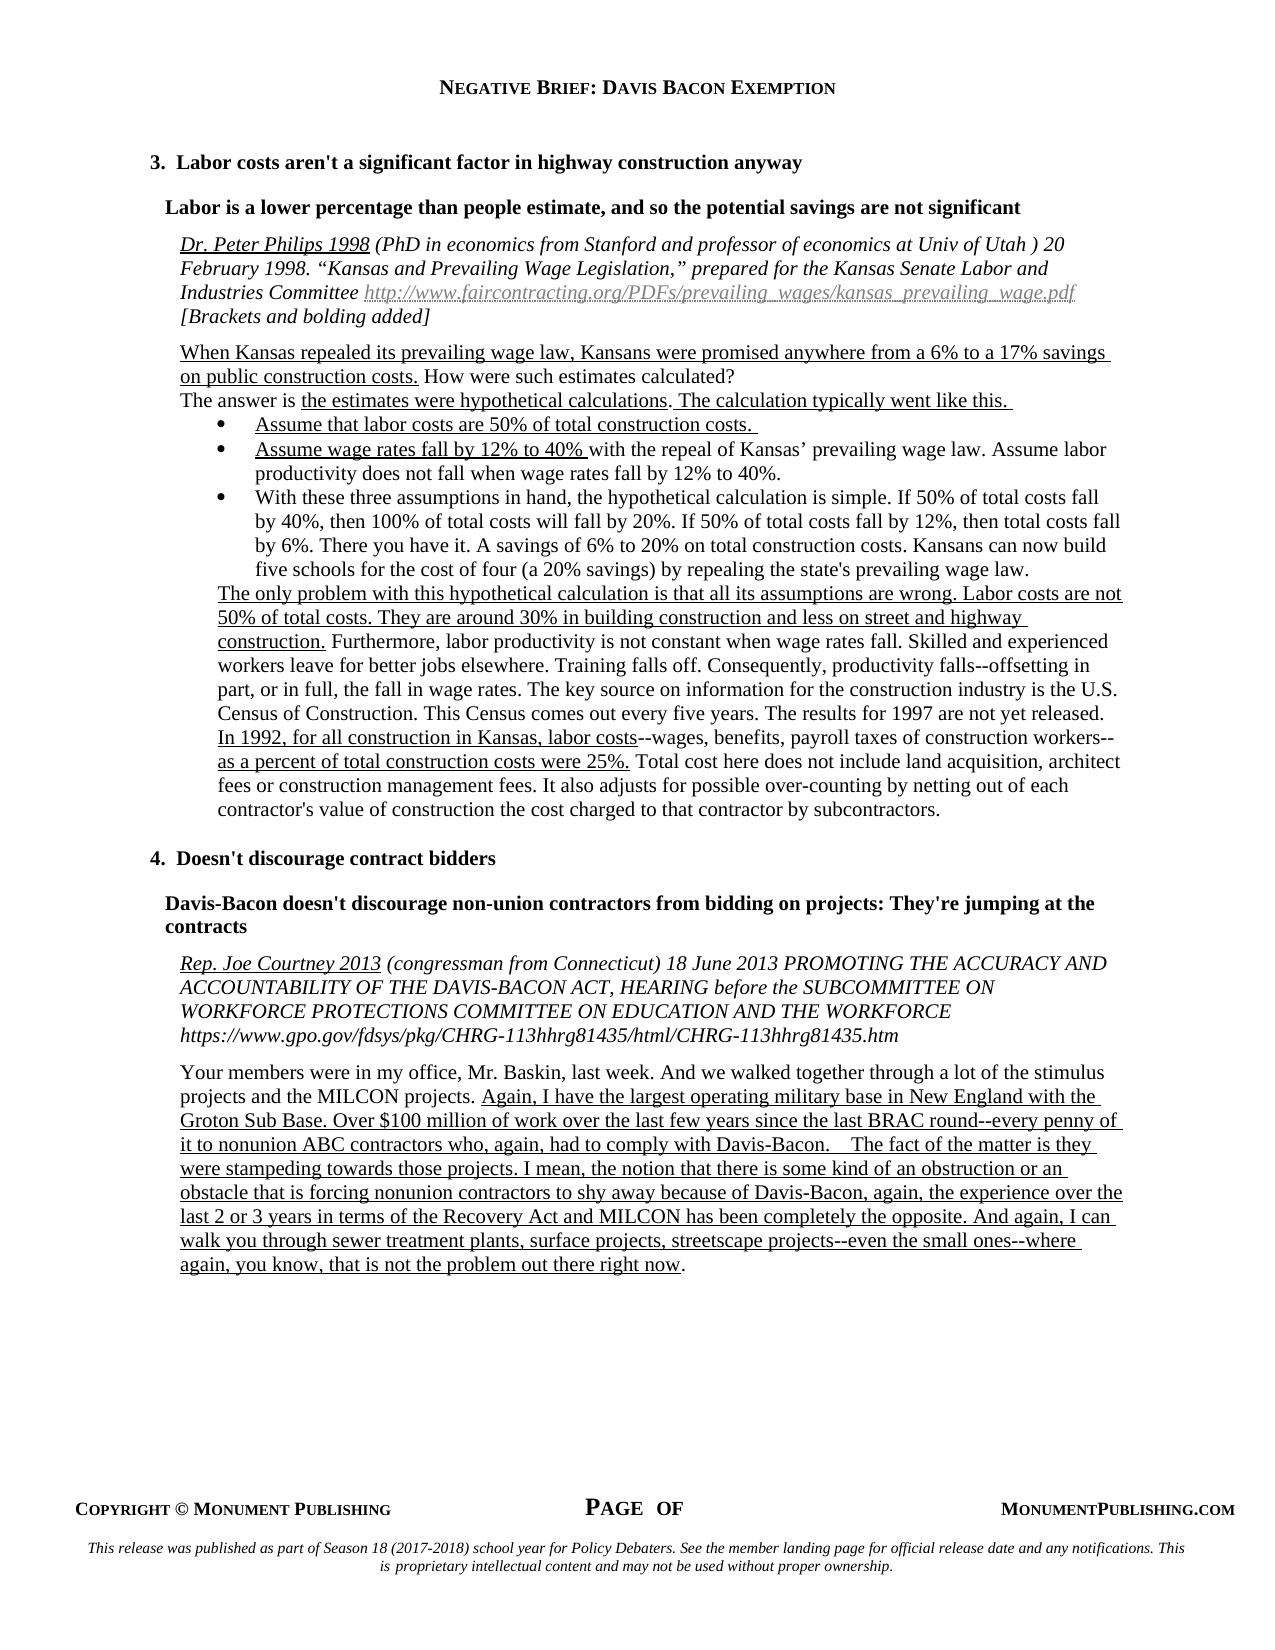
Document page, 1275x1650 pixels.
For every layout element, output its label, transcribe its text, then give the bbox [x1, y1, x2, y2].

text Rep. Joe Courtney 2013 (congressman from Connecticut) 18 June 2013 PROMOTING THE ACCURACY AND ACCOUNTABILITY OF THE DAVIS-BACON ACT, HEARING before the SUBCOMMITTEE ON WORKFORCE PROTECTIONS COMMITTEE ON EDUCATION AND THE WORKFORCE https://www.gpo.gov/fdsys/pkg/CHRG-113hhrg81435/html/CHRG-113hhrg81435.htm [180, 951, 1125, 1047]
text 4. Doesn't discourage contract bidders [150, 846, 1125, 869]
list With these three assumptions in hand, the hypothetical calculation is simple. If 50% of total costs fall by 40%, then 100% of total costs will fall by 20%. If 50% of total costs fall by 12%, then total costs fall by 6%. There you have it. A savings of 6% to 20% on total construction costs. Kansans can now build five schools for the cost of four (a 20% savings) by repealing the state's prevailing wage law. [217, 484, 1125, 581]
text The answer is the estimates were hypothetical calculations. The calculation typically went like this. [180, 388, 1125, 412]
list Assume that labor costs are 50% of total construction costs. [217, 412, 1125, 436]
text The only problem with this hypothetical calculation is that all its assumptions are wrong. Labor costs are not 50% of total costs. They are around 30% in building construction and less on street and highway construction. Furthermore, labor productivity is not constant when wage rates fall. Skilled and experienced workers leave for better jobs elsewhere. Training falls off. Consequently, productivity falls--offsetting in part, or in full, the fall in wage rates. The key source on information for the construction industry is the U.S. Census of Construction. This Census comes out every five years. The results for 1997 are not yet released. In 1992, for all construction in Kansas, labor costs--wages, benefits, payroll taxes of construction workers--as a percent of total construction costs were 25%. Total cost here does not include land acquisition, architect fees or construction management fees. It also adjusts for possible over-counting by netting out of each contractor's value of construction the cost charged to that contractor by subcontractors. [217, 581, 1125, 821]
list Assume wage rates fall by 12% to 40% with the repeal of Kansas’ prevailing wage law. Assume labor productivity does not fall when wage rates fall by 12% to 40%. [217, 436, 1125, 484]
text Your members were in my office, Mr. Baskin, last week. And we walked together through a lot of the stimulus projects and the MILCON projects. Again, I have the largest operating military base in New England with the Groton Sub Base. Over $100 million of work over the last few years since the last BRAC round--every penny of it to nonunion ABC contractors who, again, had to comply with Davis-Bacon. The fact of the matter is they were stampeding towards those projects. I mean, the notion that there is some kind of an obstruction or an obstacle that is forcing nonunion contractors to shy away because of Davis-Bacon, again, the experience over the last 2 or 3 years in terms of the Recovery Act and MILCON has been completely the opposite. And again, I can walk you through sewer treatment plants, surface projects, streetscape projects--even the small ones--where again, you know, that is not the problem out there right now. [180, 1060, 1125, 1276]
text When Kansas repealed its prevailing wage law, Kansans were promised anywhere from a 6% to a 17% savings on public construction costs. How were such estimates calculated? [180, 340, 1125, 388]
text 3. Labor costs aren't a significant factor in highway construction anyway [150, 150, 1125, 174]
text Labor is a lower percentage than people estimate, and so the potential savings are not significant [165, 195, 1125, 219]
text Dr. Peter Philips 1998 (PhD in economics from Stanford and professor of economics at Univ of Utah ) 20 February 1998. “Kansas and Prevailing Wage Legislation,” prepared for the Kansas Senate Labor and Industries Committee http://www.faircontracting.org/PDFs/prevailing_wages/kansas_prevailing_wage.pdf [Brackets and bolding added] [180, 231, 1125, 328]
text Davis-Bacon doesn't discourage non-union contractors from bidding on projects: They're jumping at the contracts [165, 890, 1125, 938]
